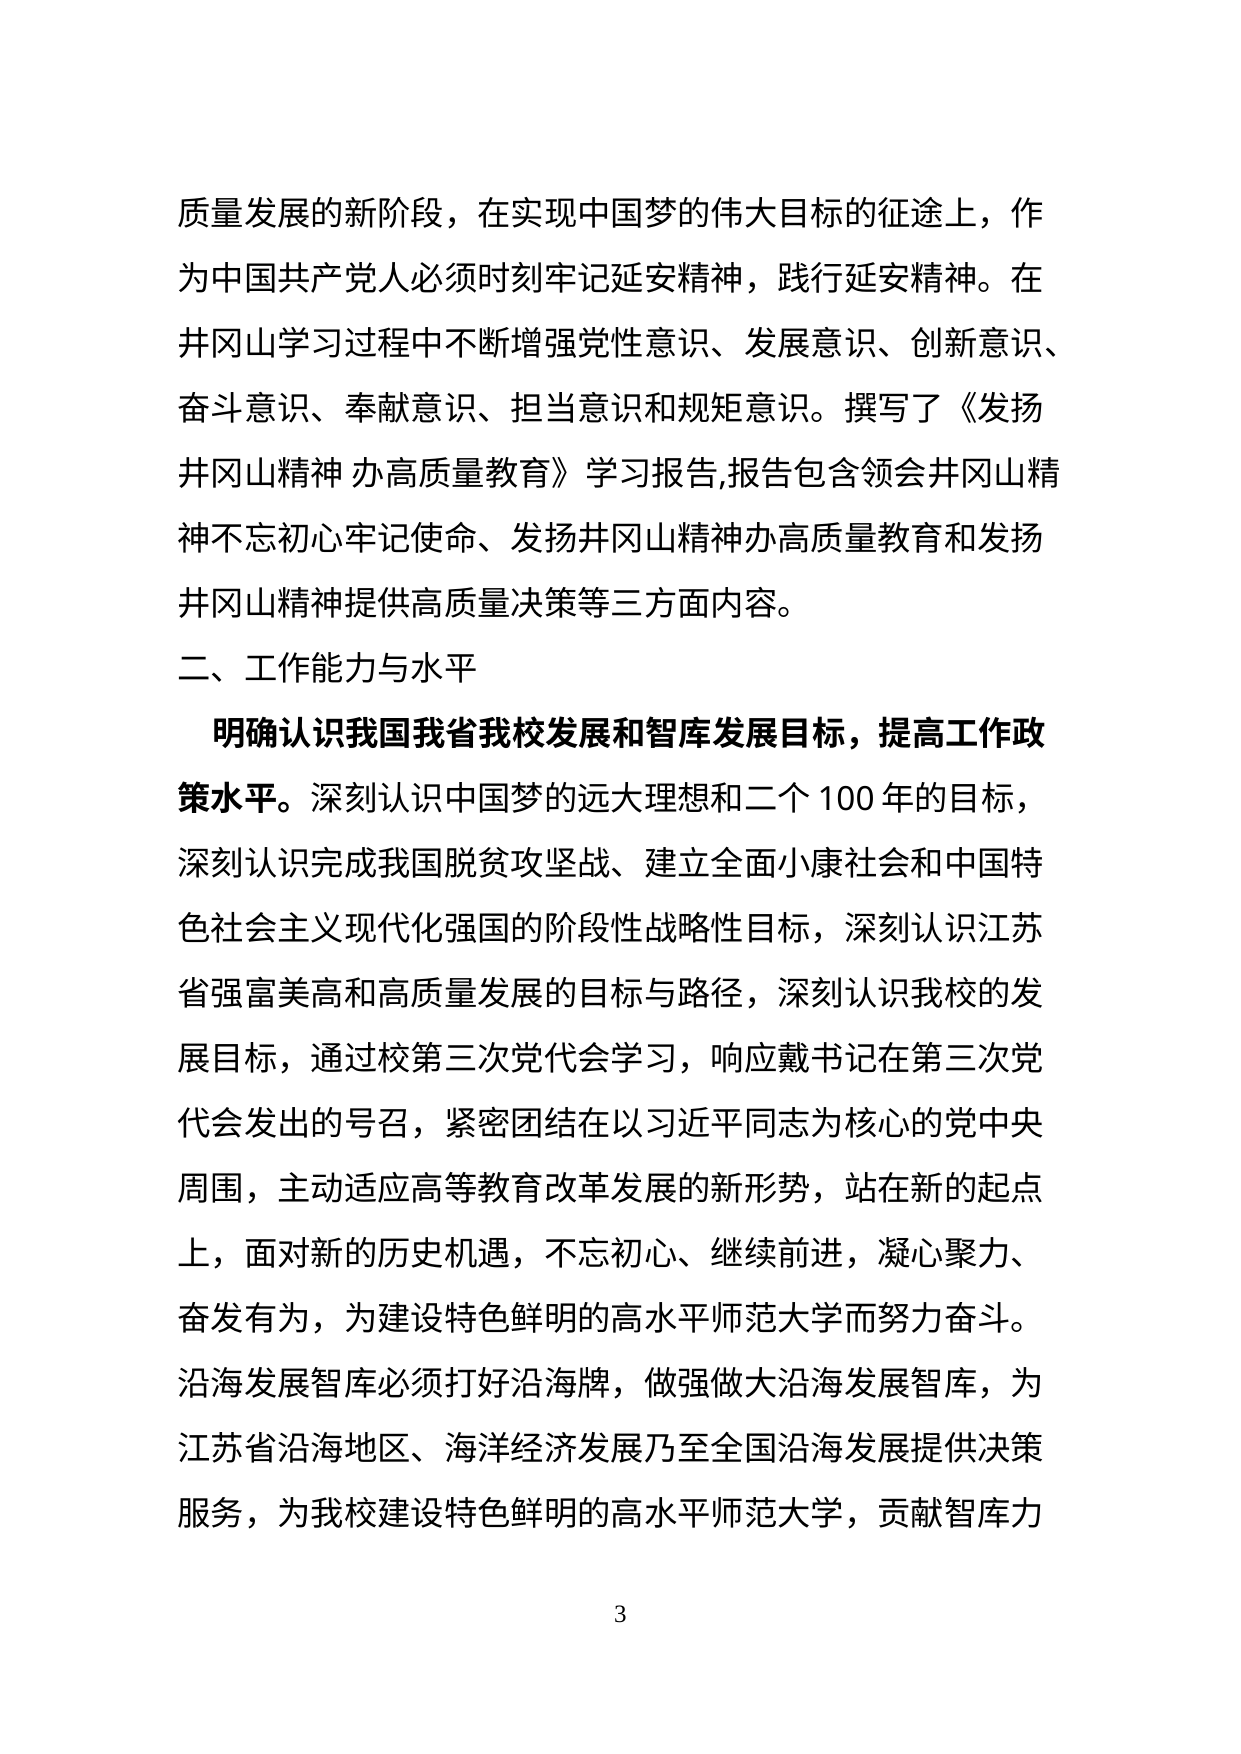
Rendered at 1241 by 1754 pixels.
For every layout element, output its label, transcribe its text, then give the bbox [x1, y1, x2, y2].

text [177, 178, 1063, 633]
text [177, 698, 1063, 1543]
text 二、工作能力与水平 [177, 633, 1063, 698]
